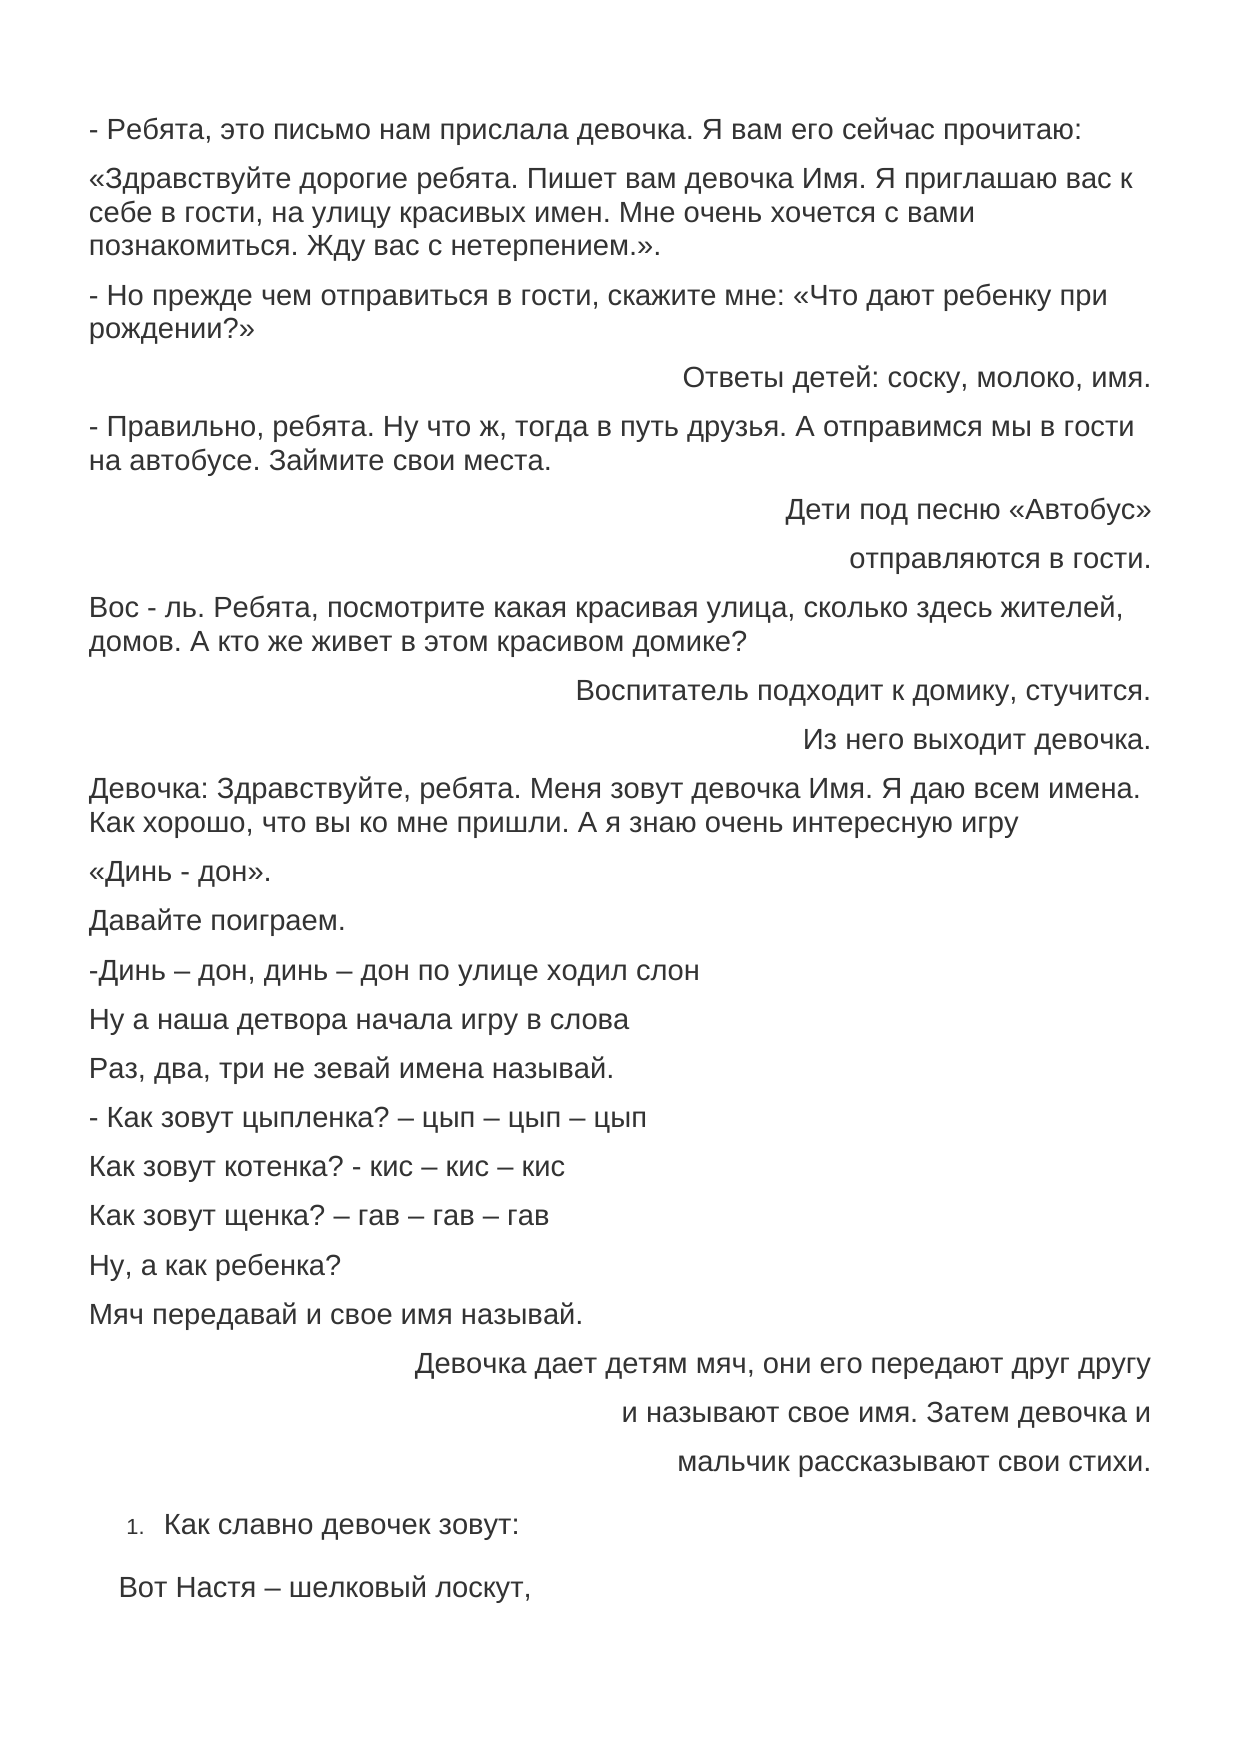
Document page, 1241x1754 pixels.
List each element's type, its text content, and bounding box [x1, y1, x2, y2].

text Девочка: Здравствуйте, ребята. Меня зовут девочка Имя. Я даю всем имена. Как хорошо, что вы ко мне пришли. А я знаю очень интересную игру [89, 772, 1152, 839]
text - Ребята, это письмо нам прислала девочка. Я вам его сейчас прочитаю: [89, 112, 1152, 146]
text Как зовут котенка? - кис – кис – кис [89, 1149, 1152, 1183]
text Дети под песню «Автобус» [89, 492, 1152, 526]
text Как зовут щенка? – гав – гав – гав [89, 1198, 1152, 1232]
text Воспитатель подходит к домику, стучится. [89, 673, 1152, 707]
text и называют свое имя. Затем девочка и [89, 1395, 1152, 1429]
text Ну а наша детвора начала игру в слова [89, 1002, 1152, 1035]
text Мяч передавай и свое имя называй. [89, 1297, 1152, 1330]
text Вот Настя – шелковый лоскут, [118, 1570, 1152, 1603]
list Как славно девочек зовут: [126, 1507, 1152, 1541]
text - Правильно, ребята. Ну что ж, тогда в путь друзья. А отправимся мы в гости на автобусе. Займите свои места. [89, 409, 1152, 477]
text Ну, а как ребенка? [89, 1248, 1152, 1281]
text «Здравствуйте дорогие ребята. Пишет вам девочка Имя. Я приглашаю вас к себе в гости, на улицу красивых имен. Мне очень хочется с вами познакомиться. Жду вас с нетерпением.». [89, 161, 1152, 262]
text Ответы детей: соску, молоко, имя. [89, 360, 1152, 394]
text «Динь - дон». [89, 854, 1152, 888]
text мальчик рассказывают свои стихи. [89, 1444, 1152, 1478]
text Девочка дает детям мяч, они его передают друг другу [89, 1346, 1152, 1379]
text - Как зовут цыпленка? – цып – цып – цып [89, 1100, 1152, 1134]
text Давайте поиграем. [89, 903, 1152, 937]
text - Но прежде чем отправиться в гости, скажите мне: «Что дают ребенку при рождении?» [89, 278, 1152, 345]
text Раз, два, три не зевай имена называй. [89, 1051, 1152, 1084]
text Вос - ль. Ребята, посмотрите какая красивая улица, сколько здесь жителей, домов. А кто же живет в этом красивом домике? [89, 591, 1152, 658]
text -Динь – дон, динь – дон по улице ходил слон [89, 953, 1152, 986]
text Из него выходит девочка. [89, 722, 1152, 756]
text отправляются в гости. [89, 541, 1152, 575]
